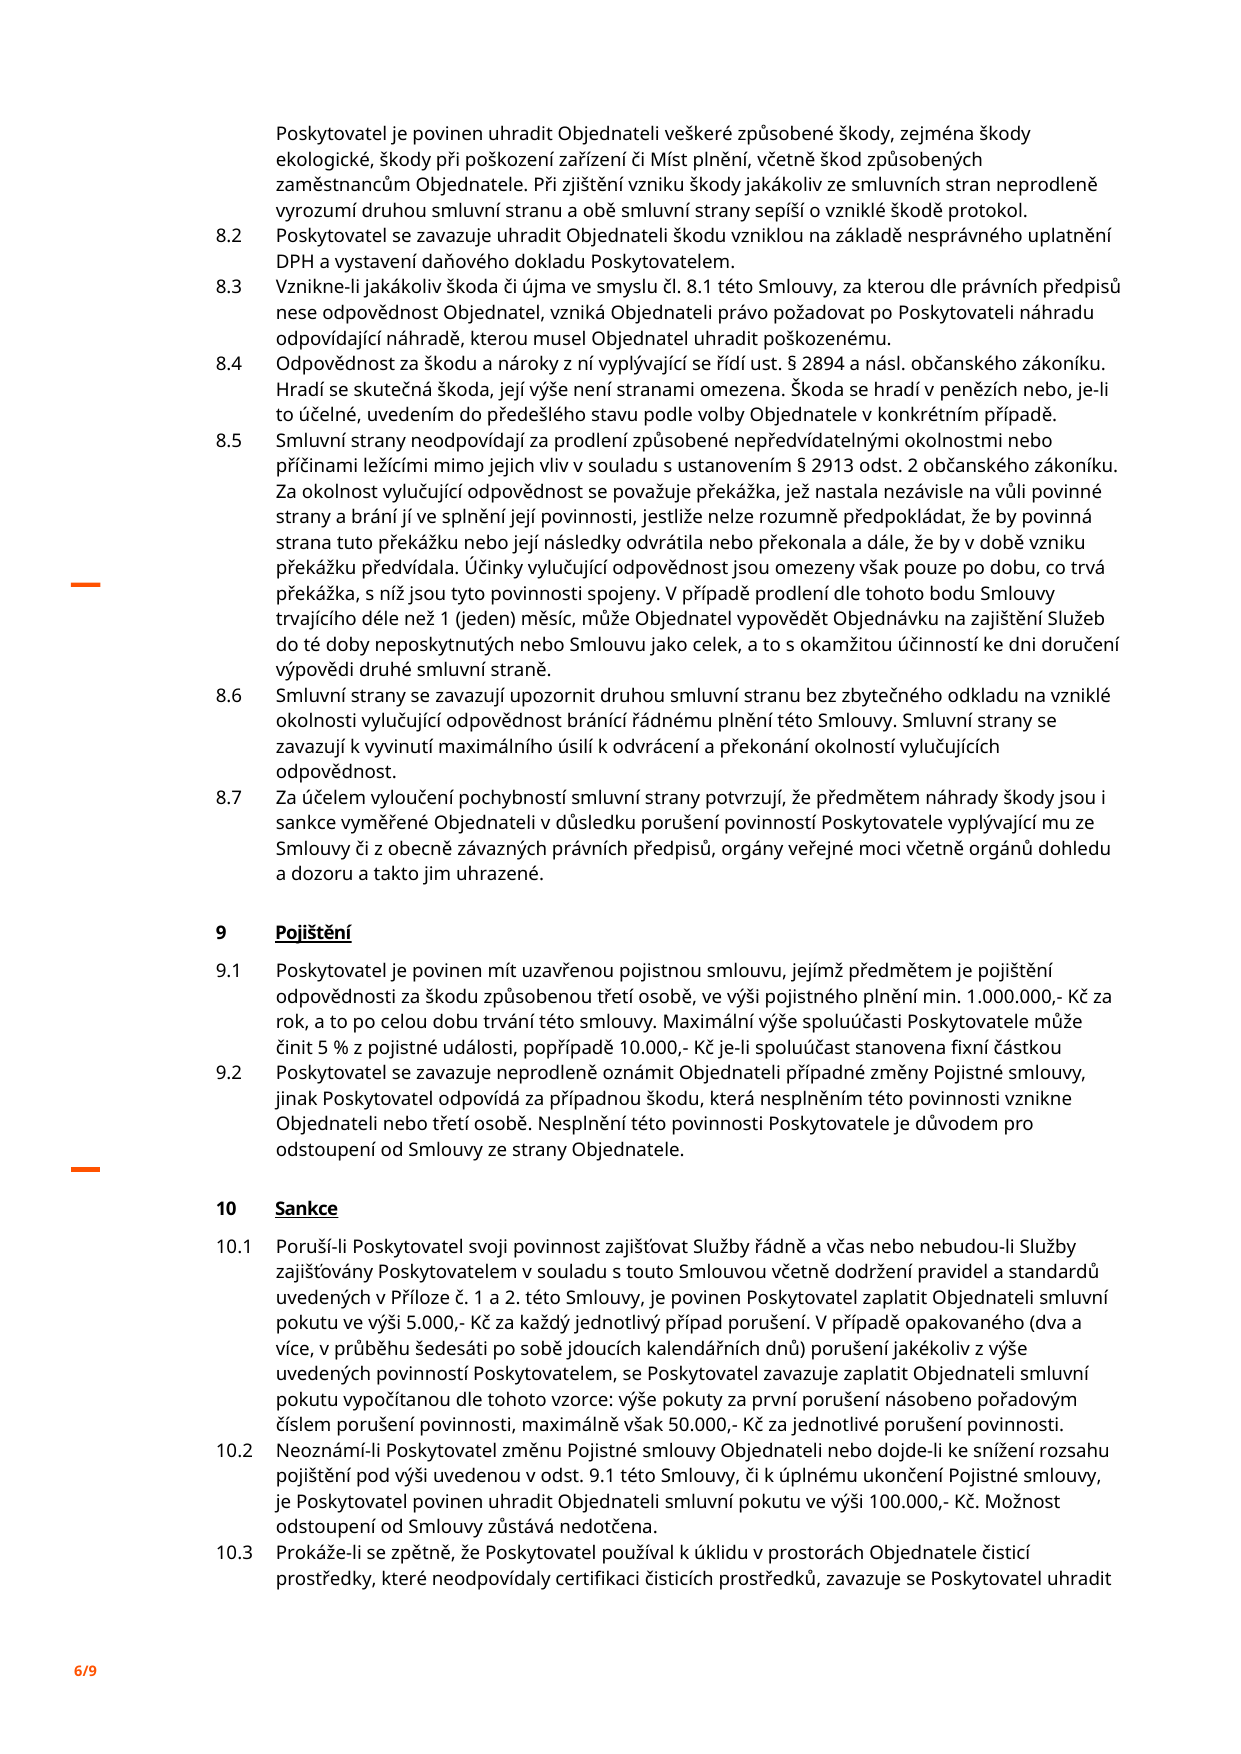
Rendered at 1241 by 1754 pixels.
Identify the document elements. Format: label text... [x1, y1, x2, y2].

subtitle Sankce [216, 1195, 1122, 1221]
subtitle Vznikne-li jakákoliv škoda či újma ve smyslu čl. 8.1 této Smlouvy, za kterou dle právních předpisů nese odpovědnost Objednatel, vzniká Objednateli právo požadovat po Poskytovateli náhradu odpovídající náhradě, kterou musel Objednatel uhradit poškozenému. [216, 274, 1122, 350]
subtitle Odpovědnost za škodu a nároky z ní vyplývající se řídí ust. § 2894 a násl. občanského zákoníku. Hradí se skutečná škoda, její výše není stranami omezena. Škoda se hradí v penězích nebo, je-li to účelné, uvedením do předešlého stavu podle volby Objednatele v konkrétním případě. [216, 350, 1122, 427]
subtitle Poskytovatel je povinen mít uzavřenou pojistnou smlouvu, jejímž předmětem je pojištění odpovědnosti za škodu způsobenou třetí osobě, ve výši pojistného plnění min. 1.000.000,- Kč za rok, a to po celou dobu trvání této smlouvy. Maximální výše spoluúčasti Poskytovatele může činit 5 % z pojistné události, popřípadě 10.000,- Kč je-li spoluúčast stanovena fixní částkou [216, 958, 1122, 1060]
subtitle Smluvní strany neodpovídají za prodlení způsobené nepředvídatelnými okolnostmi nebo příčinami ležícími mimo jejich vliv v souladu s ustanovením § 2913 odst. 2 občanského zákoníku. Za okolnost vylučující odpovědnost se považuje překážka, jež nastala nezávisle na vůli povinné strany a brání jí ve splnění její povinnosti, jestliže nelze rozumně předpokládat, že by povinná strana tuto překážku nebo její následky odvrátila nebo překonala a dále, že by v době vzniku překážku předvídala. Účinky vylučující odpovědnost jsou omezeny však pouze po dobu, co trvá překážka, s níž jsou tyto povinnosti spojeny. V případě prodlení dle tohoto bodu Smlouvy trvajícího déle než 1 (jeden) měsíc, může Objednatel vypovědět Objednávku na zajištění Služeb do té doby neposkytnutých nebo Smlouvu jako celek, a to s okamžitou účinností ke dni doručení výpovědi druhé smluvní straně. [216, 427, 1122, 682]
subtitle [216, 1539, 1122, 1590]
subtitle Neoznámí-li Poskytovatel změnu Pojistné smlouvy Objednateli nebo dojde-li ke snížení rozsahu pojištění pod výši uvedenou v odst. 9.1 této Smlouvy, či k úplnému ukončení Pojistné smlouvy, je Poskytovatel povinen uhradit Objednateli smluvní pokutu ve výši 100.000,- Kč. Možnost odstoupení od Smlouvy zůstává nedotčena. [216, 1437, 1122, 1539]
subtitle Smluvní strany se zavazují upozornit druhou smluvní stranu bez zbytečného odkladu na vzniklé okolnosti vylučující odpovědnost bránící řádnému plnění této Smlouvy. Smluvní strany se zavazují k vyvinutí maximálního úsilí k odvrácení a překonání okolností vylučujících odpovědnost. [216, 682, 1122, 784]
subtitle Poruší-li Poskytovatel svoji povinnost zajišťovat Služby řádně a včas nebo nebudou-li Služby zajišťovány Poskytovatelem v souladu s touto Smlouvou včetně dodržení pravidel a standardů uvedených v Příloze č. 1 a 2. této Smlouvy, je povinen Poskytovatel zaplatit Objednateli smluvní pokutu ve výši 5.000,- Kč za každý jednotlivý případ porušení. V případě opakovaného (dva a více, v průběhu šedesáti po sobě jdoucích kalendářních dnů) porušení jakékoliv z výše uvedených povinností Poskytovatelem, se Poskytovatel zavazuje zaplatit Objednateli smluvní pokutu vypočítanou dle tohoto vzorce: výše pokuty za první porušení násobeno pořadovým číslem porušení povinnosti, maximálně však 50.000,- Kč za jednotlivé porušení povinnosti. [216, 1233, 1122, 1437]
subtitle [216, 121, 1122, 223]
subtitle Za účelem vyloučení pochybností smluvní strany potvrzují, že předmětem náhrady škody jsou i sankce vyměřené Objednateli v důsledku porušení povinností Poskytovatele vyplývající mu ze Smlouvy či z obecně závazných právních předpisů, orgány veřejné moci včetně orgánů dohledu a dozoru a takto jim uhrazené. [216, 784, 1122, 886]
subtitle Pojištění [216, 919, 1122, 945]
subtitle Poskytovatel se zavazuje neprodleně oznámit Objednateli případné změny Pojistné smlouvy, jinak Poskytovatel odpovídá za případnou škodu, která nesplněním této povinnosti vznikne Objednateli nebo třetí osobě. Nesplnění této povinnosti Poskytovatele je důvodem pro odstoupení od Smlouvy ze strany Objednatele. [216, 1060, 1122, 1162]
subtitle Poskytovatel se zavazuje uhradit Objednateli škodu vzniklou na základě nesprávného uplatnění DPH a vystavení daňového dokladu Poskytovatelem. [216, 223, 1122, 274]
